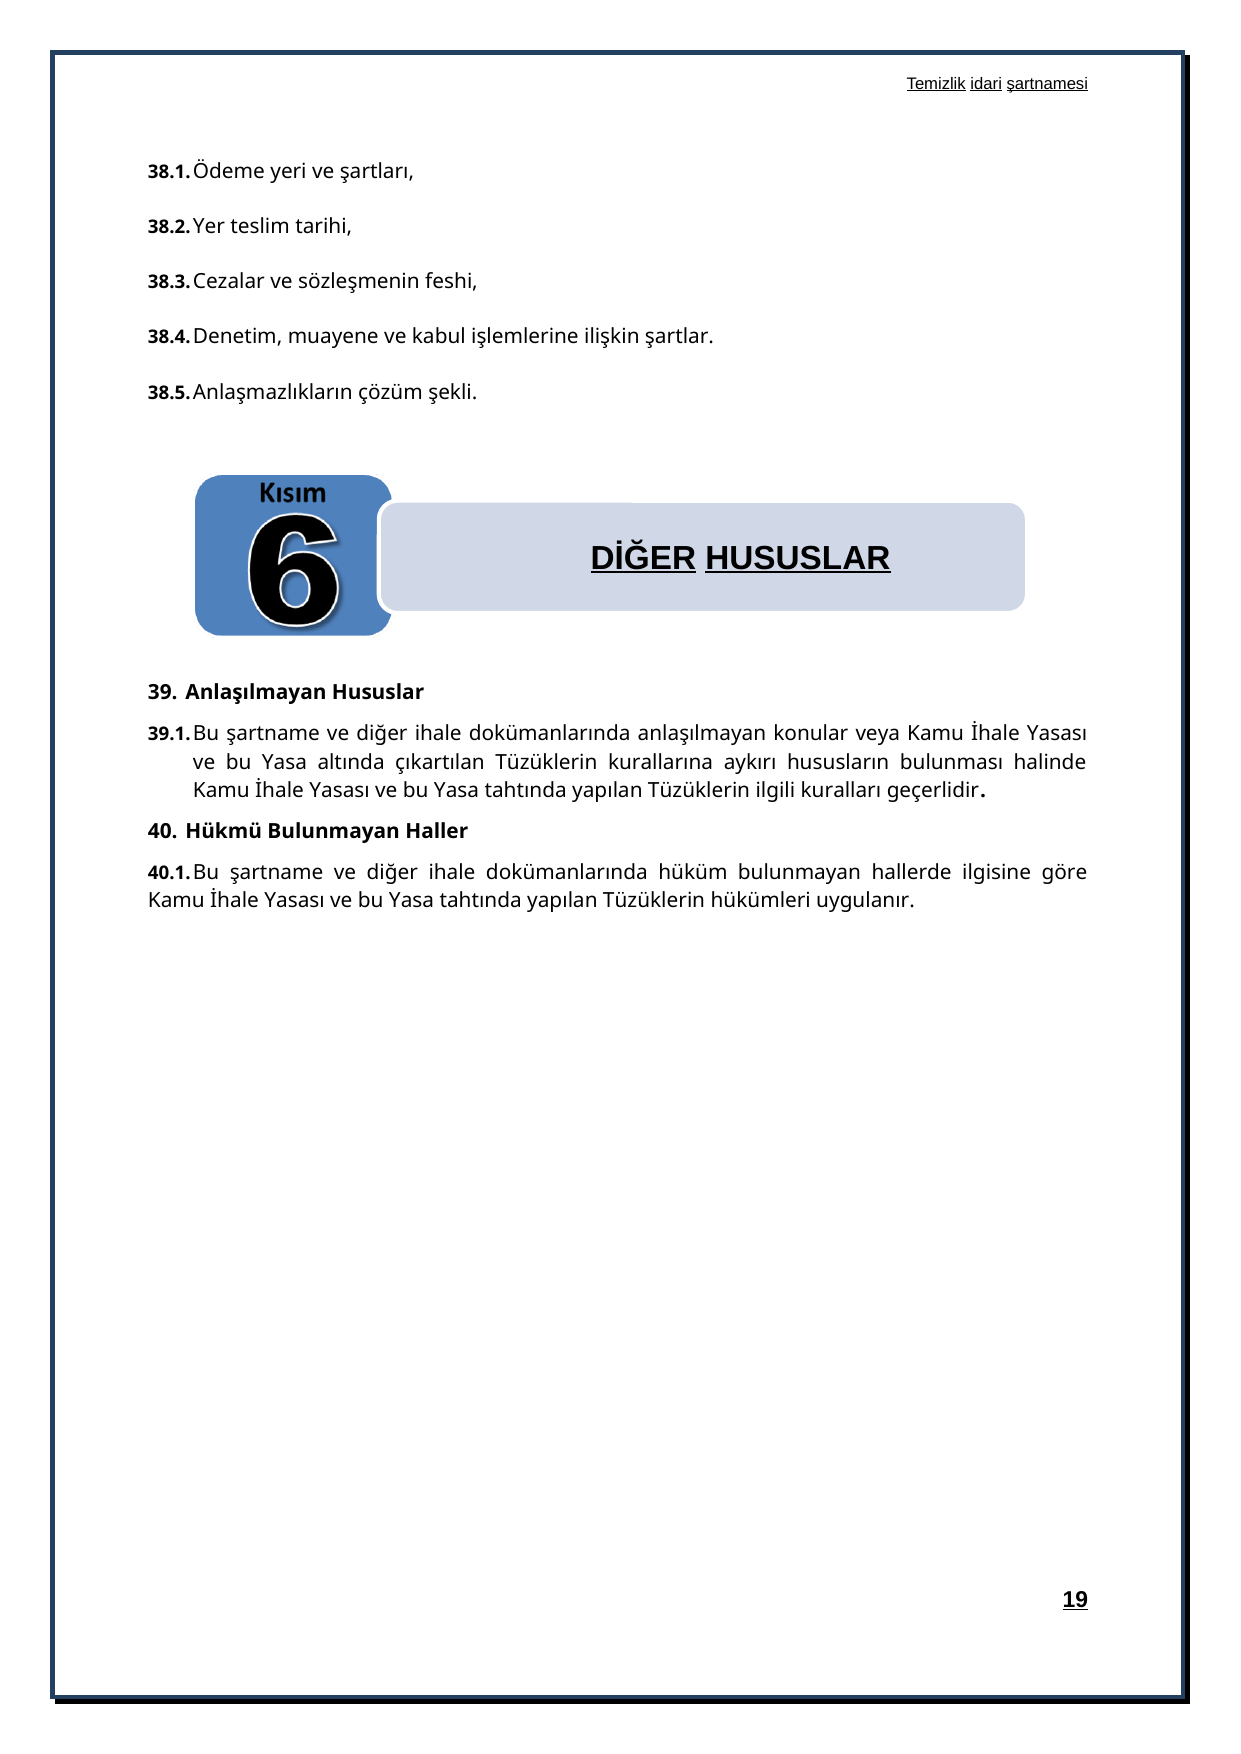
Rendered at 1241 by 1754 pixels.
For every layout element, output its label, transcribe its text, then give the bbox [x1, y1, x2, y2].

list Yer teslim tarihi, [148, 211, 1088, 240]
picture [192, 472, 394, 638]
list Bu şartname ve diğer ihale dokümanlarında anlaşılmayan konular veya Kamu İhale Yasası ve bu Yasa altında çıkartılan Tüzüklerin kurallarına aykırı hususların bulunması halinde Kamu İhale Yasası ve bu Yasa tahtında yapılan Tüzüklerin ilgili kuralları geçerlidir. [148, 718, 1088, 804]
list Cezalar ve sözleşmenin feshi, [148, 267, 1088, 295]
list Bu şartname ve diğer ihale dokümanlarında hüküm bulunmayan hallerde ilgisine göre Kamu İhale Yasası ve bu Yasa tahtında yapılan Tüzüklerin hükümleri uygulanır. [148, 857, 1088, 914]
list Anlaşmazlıkların çözüm şekli. [148, 377, 1088, 405]
list Anlaşılmayan Hususlar [148, 677, 1088, 706]
list Ödeme yeri ve şartları, [148, 156, 1088, 185]
list Denetim, muayene ve kabul işlemlerine ilişkin şartlar. [148, 322, 1088, 350]
list Hükmü Bulunmayan Haller [148, 816, 1088, 845]
